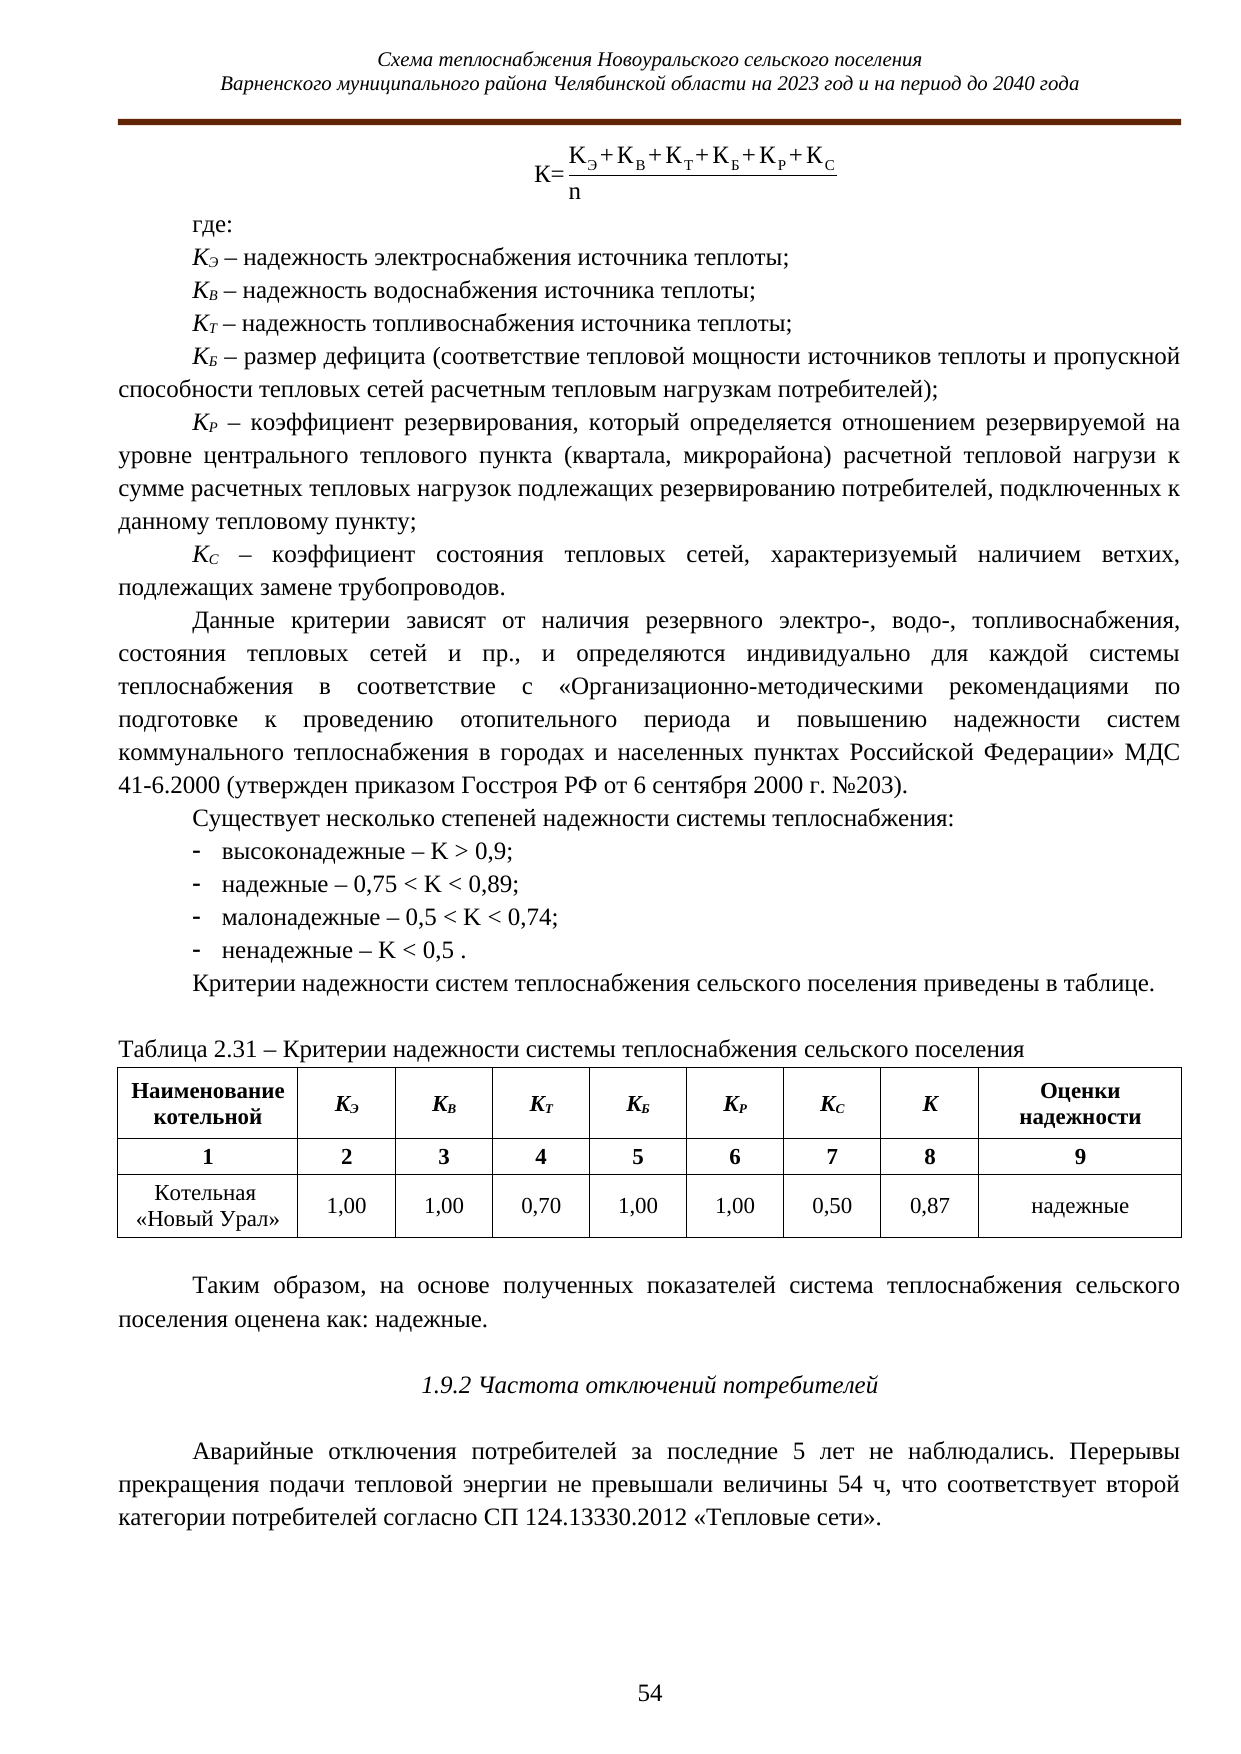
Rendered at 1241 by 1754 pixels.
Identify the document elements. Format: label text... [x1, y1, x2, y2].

table_cell 1,00 [590, 1175, 686, 1237]
list малонадежные – 0,5 < K < 0,74; [118, 902, 1181, 931]
table_cell 1,00 [298, 1175, 395, 1237]
table_cell 3 [396, 1139, 492, 1173]
table_cell 6 [687, 1139, 783, 1173]
table_header Наименование котельной [118, 1068, 297, 1138]
table_header KБ [590, 1068, 686, 1138]
list KБ – размер дефицита (соответствие тепловой мощности источников теплоты и пропускной способности тепловых сетей расчетным тепловым нагрузкам потребителей); [118, 341, 1181, 402]
list KС – коэффициент состояния тепловых сетей, характеризуемый наличием ветхих, подлежащих замене трубопроводов. [118, 539, 1181, 601]
table_header KС [784, 1068, 880, 1138]
list KР – коэффициент резервирования, который определяется отношением резервируемой на уровне центрального теплового пункта (квартала, микрорайона) расчетной тепловой нагрузи к сумме расчетных тепловых нагрузок подлежащих резервированию потребителей, подключенных к данному тепловому пункту; [118, 407, 1181, 534]
list где: [118, 209, 1181, 237]
table_cell 1,00 [687, 1175, 783, 1237]
table_cell 2 [298, 1139, 395, 1173]
list Данные критерии зависят от наличия резервного электро-, водо-, топливоснабжения, состояния тепловых сетей и пр., и определяются индивидуально для каждой системы теплоснабжения в соответствие с «Организационно-методическими рекомендациями по подготовке к проведению отопительного периода и повышению надежности систем коммунального теплоснабжения в городах и населенных пунктах Российской Федерации» МДС 41-6.2000 (утвержден приказом Госстроя РФ от 6 сентября 2000 г. №203). [118, 605, 1181, 799]
subtitle 1.9.2 Частота отключений потребителей [118, 1370, 1181, 1398]
table_header KР [687, 1068, 783, 1138]
table_cell 5 [590, 1139, 686, 1173]
text Таким образом, на основе полученных показателей система теплоснабжения сельского поселения оценена как: надежные. [118, 1271, 1181, 1332]
text Критерии надежности систем теплоснабжения сельского поселения приведены в таблице. [118, 968, 1181, 997]
table_cell 0,87 [881, 1175, 978, 1237]
table_cell надежные [979, 1175, 1181, 1237]
table_header KЭ [298, 1068, 395, 1138]
table_cell 1,00 [396, 1175, 492, 1237]
list ненадежные – K < 0,5 . [118, 935, 1181, 964]
table_cell 1 [118, 1139, 297, 1173]
table_cell Котельная «Новый Урал» [118, 1175, 297, 1237]
table_cell 7 [784, 1139, 880, 1173]
table_cell 0,50 [784, 1175, 880, 1237]
list KВ – надежность водоснабжения источника теплоты; [118, 275, 1181, 303]
table_header K [881, 1068, 978, 1138]
list KТ – надежность топливоснабжения источника теплоты; [118, 308, 1181, 336]
table_cell 9 [979, 1139, 1181, 1173]
list Существует несколько степеней надежности системы теплоснабжения: [118, 803, 1181, 832]
table_cell 0,70 [493, 1175, 589, 1237]
table_header KТ [493, 1068, 589, 1138]
table_header Оценки надежности [979, 1068, 1181, 1138]
text Аварийные отключения потребителей за последние 5 лет не наблюдались. Перерывы прекращения подачи тепловой энергии не превышали величины 54 ч, что соответствует второй категории потребителей согласно СП 124.13330.2012 «Тепловые сети». [118, 1436, 1181, 1531]
table_header KВ [396, 1068, 492, 1138]
list Критерии надежности системы теплоснабжения сельского поселения [118, 1034, 1181, 1063]
list надежные – 0,75 < K < 0,89; [118, 869, 1181, 898]
list высоконадежные – K > 0,9; [118, 836, 1181, 865]
table_cell 4 [493, 1139, 589, 1173]
table_cell 8 [881, 1139, 978, 1173]
list KЭ – надежность электроснабжения источника теплоты; [118, 242, 1181, 270]
